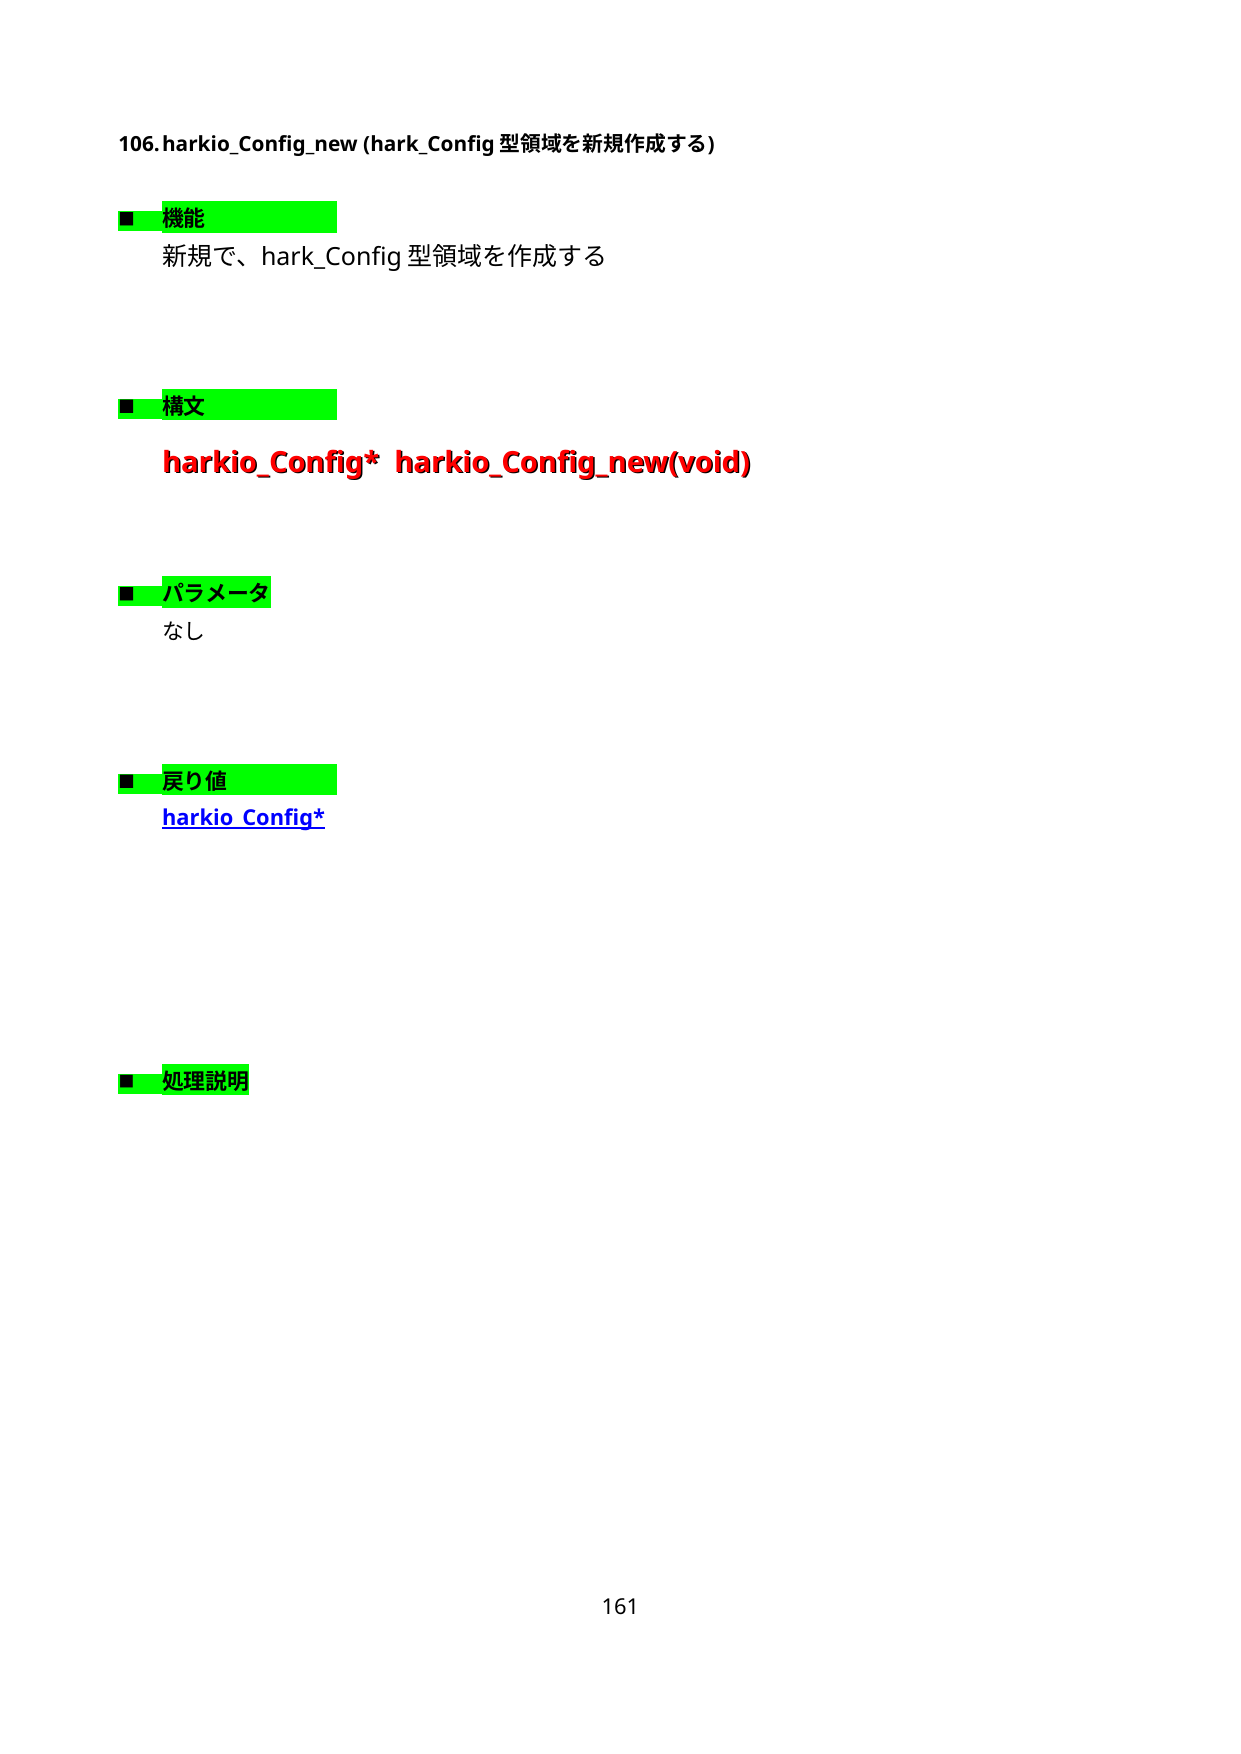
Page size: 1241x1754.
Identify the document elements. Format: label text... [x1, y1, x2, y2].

list 処理説明 [118, 1061, 1122, 1098]
list パラメータ [118, 573, 1122, 611]
list 機能 [118, 198, 1122, 236]
text harkio_Config* [162, 798, 1122, 836]
list harkio_Config* harkio_Config_new(void) [162, 423, 1122, 498]
list 構文 [118, 386, 1122, 423]
list 新規で、hark_Config型領域を作成する [162, 236, 1122, 273]
subtitle harkio_Config_new (hark_Config型領域を新規作成する) [118, 123, 1122, 161]
list 戻り値 [118, 761, 1122, 798]
text なし [162, 611, 1122, 648]
